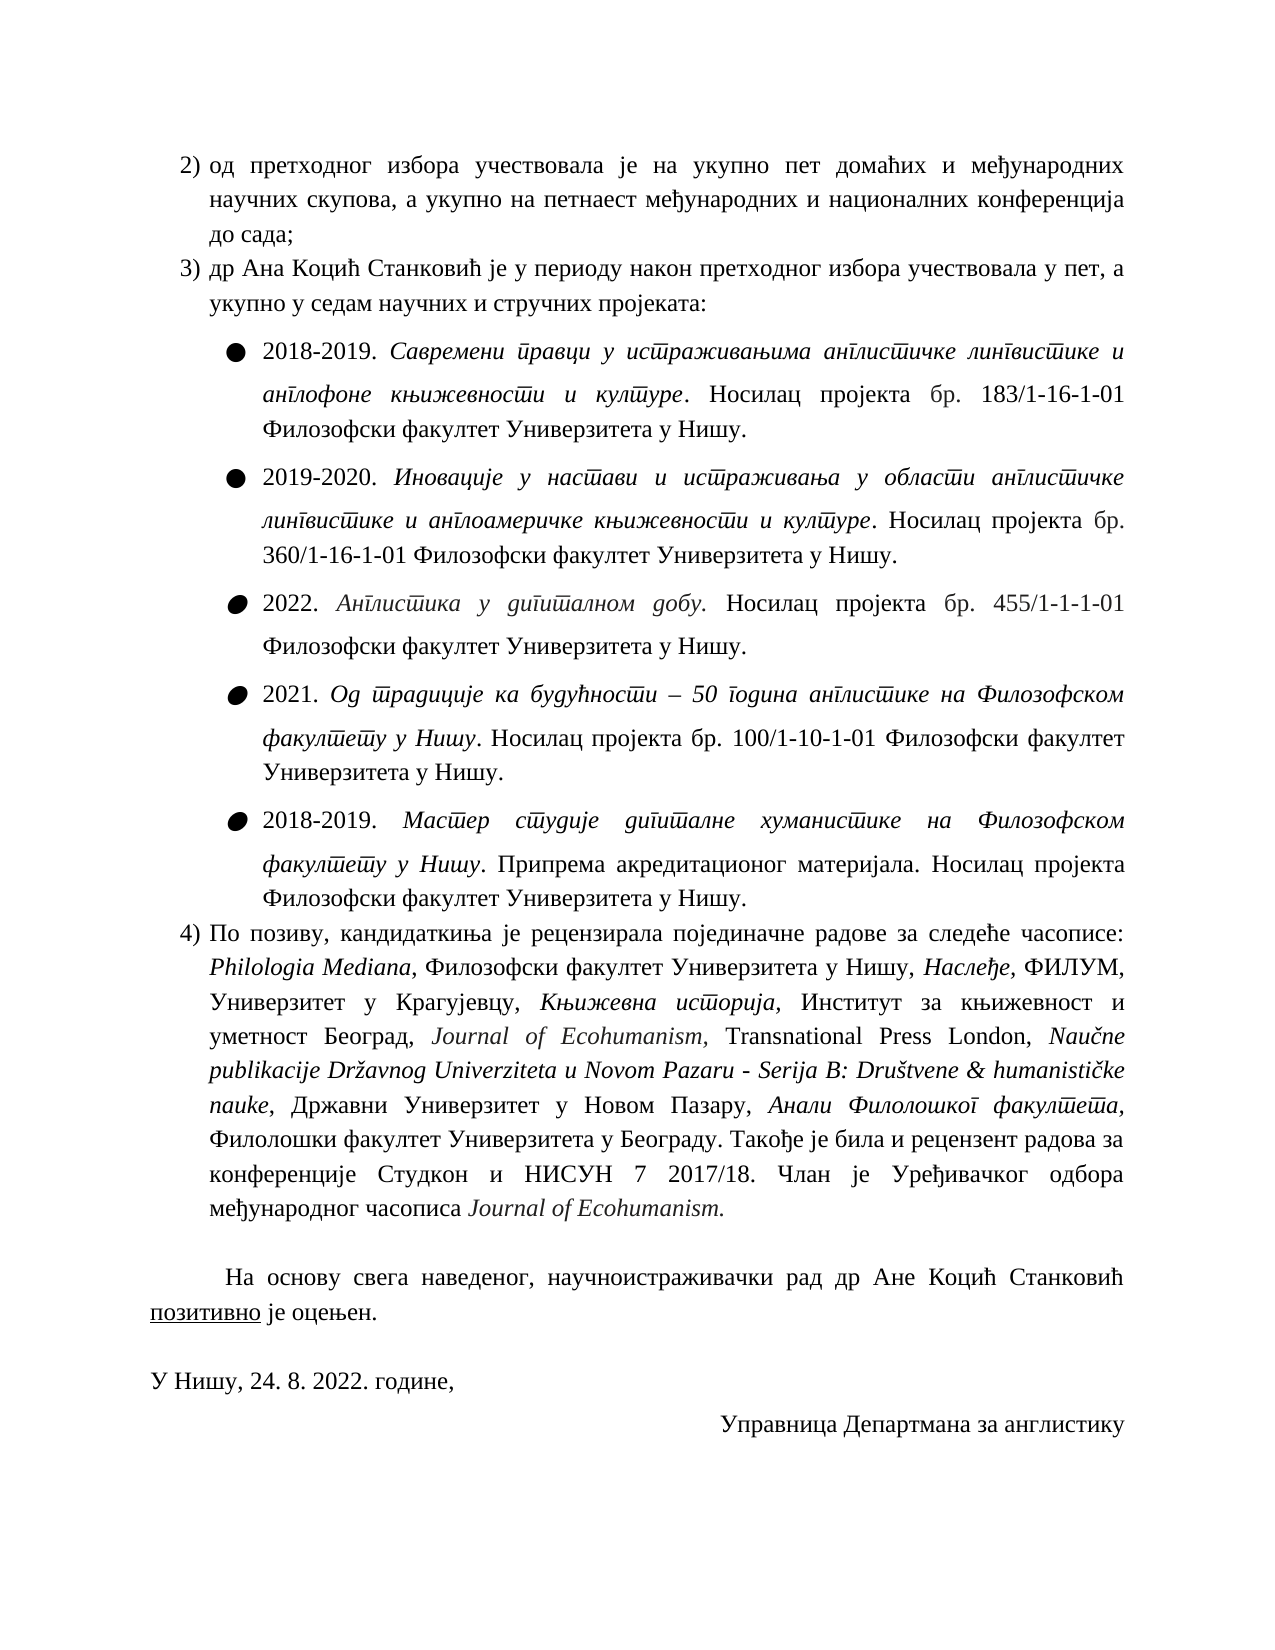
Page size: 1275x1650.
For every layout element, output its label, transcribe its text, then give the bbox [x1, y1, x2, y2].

list 2018-2019. Мастер студије дигиталне хуманистике на Филозофском факултету у Нишу. Припрема акредитационог материјала. Носилац пројекта Филозофски факултет Универзитета у Нишу. [225, 792, 1125, 912]
list 2019-2020. Иновације у настави и истраживања у области англистичке лингвистике и англоамеричке књижевности и културе. Носилац пројекта бр. 360/1-16-1-01 Филозофски факултет Универзитета у Нишу. [225, 448, 1125, 568]
text Управница Департмана за англистику [150, 1409, 1125, 1438]
list 2021. Од традиције ка будућности – 50 година англистике на Филозофском факултету у Нишу. Носилац пројекта бр. 100/1-10-1-01 Филозофски факултет Универзитета у Нишу. [225, 666, 1125, 786]
text На основу свега наведеног, научноистраживачки рад др Ане Коцић Станковић позитивно је оцењен. [150, 1262, 1125, 1326]
list др Ана Коцић Станковић је у периоду након претходног избора учествовала у пет, а укупно у седам научних и стручних пројеката: [179, 253, 1125, 317]
list По позиву, кандидаткиња је рецензирала појединачне радове за следеће часописе: Philologia Mediana, Филозофски факултет Универзитета у Нишу, Наслеђе, ФИЛУМ, Универзитет у Крагујевцу, Књижевна историја, Институт за књижевност и уметност Београд, Journal of Ecohumanism, Transnational Press London, Naučne publikacije Državnog Univerziteta u Novom Pazaru - Serija B: Društvene & humanističke nauke, Државни Универзитет у Новом Пазару, Анали Филолошког факултета, Филолошки факултет Универзитета у Београду. Такође је била и рецензент радова за конференције Студкон и НИСУН 7 2017/18. Члан је Уређивачког одбора међународног часописа Journal of Ecohumanism. [179, 918, 1125, 1222]
list 2018-2019. Савремени правци у истраживањима англистичке лингвистике и англофоне књижевности и културе. Носилац пројекта бр. 183/1-16-1-01 Филозофски факултет Универзитета у Нишу. [225, 322, 1125, 443]
text У Нишу, 24. 8. 2022. године, [150, 1366, 1125, 1394]
list 2022. Англистика у дигиталном добу. Носилац пројекта бр. 455/1-1-1-01 Филозофски факултет Универзитета у Нишу. [225, 574, 1125, 660]
list од претходног избора учествовала је на укупно пет домаћих и међународних научних скупова, а укупно на петнаест међународних и националних конференција до сада; [179, 150, 1125, 248]
